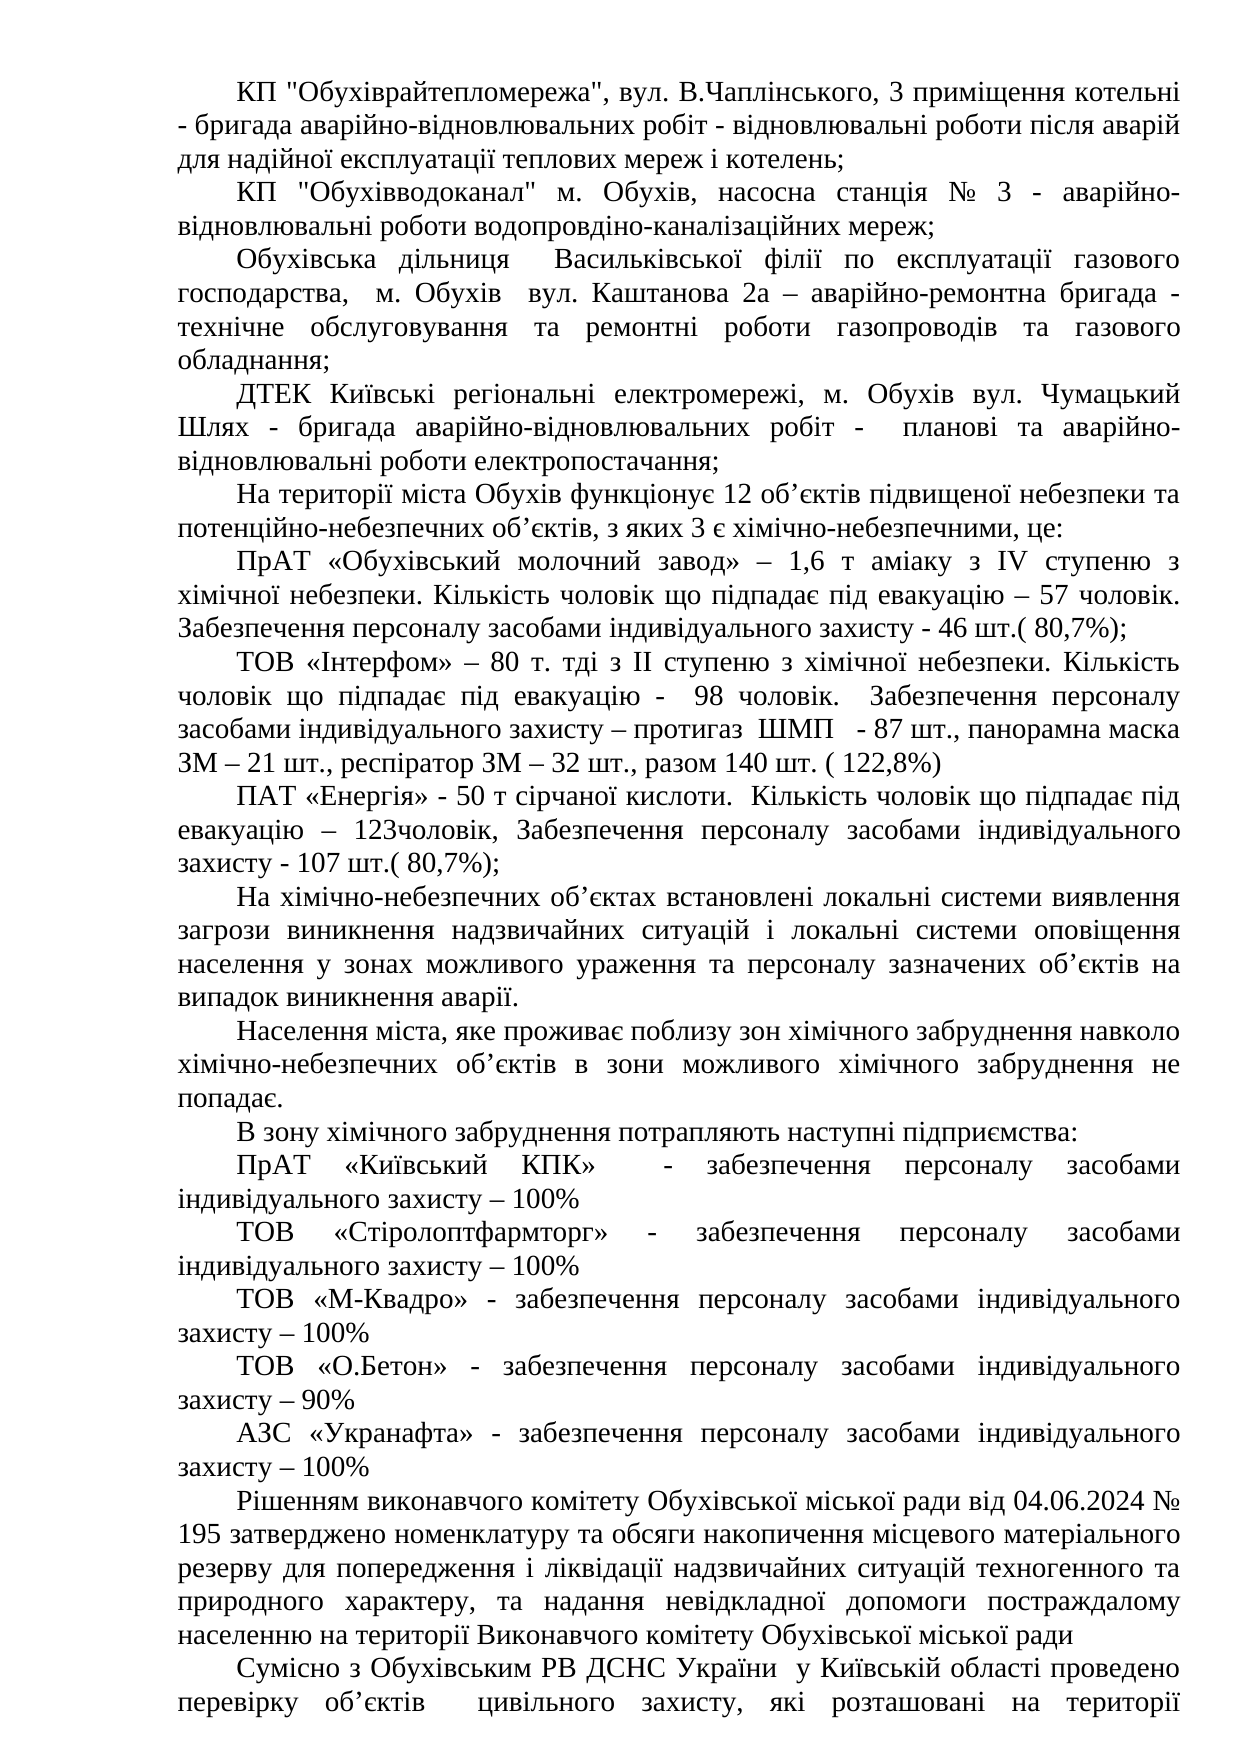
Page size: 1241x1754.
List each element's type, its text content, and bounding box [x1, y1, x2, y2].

text КП "Обухівводоканал" м. Обухів, насосна станція № 3 - аварійно-відновлювальні роботи водопровдіно-каналізаційних мереж; [177, 174, 1181, 242]
text На території міста Обухів функціонує 12 об’єктів підвищеної небезпеки та потенційно-небезпечних об’єктів, з яких 3 є хімічно-небезпечними, це: [177, 476, 1181, 543]
text На хімічно-небезпечних об’єктах встановлені локальні системи виявлення загрози виникнення надзвичайних ситуацій і локальні системи оповіщення населення у зонах можливого ураження та персоналу зазначених об’єктів на випадок виникнення аварії. [177, 879, 1181, 1013]
text Населення міста, яке проживає поблизу зон хімічного забруднення навколо хімічно-небезпечних об’єктів в зони можливого хімічного забруднення не попадає. [177, 1013, 1181, 1114]
text В зону хімічного забруднення потрапляють наступні підприємства: [177, 1114, 1181, 1147]
text ПрАТ «Київський КПК» - забезпечення персоналу засобами індивідуального захисту – 100% [177, 1147, 1181, 1214]
text ТОВ «Інтерфом» – 80 т. тді з ІІ ступеню з хімічної небезпеки. Кількість чоловік що підпадає під евакуацію - 98 чоловік. Забезпечення персоналу засобами індивідуального захисту – протигаз ШМП - 87 шт., панорамна маска ЗМ – 21 шт., респіратор ЗМ – 32 шт., разом 140 шт. ( 122,8%) [177, 644, 1181, 778]
text КП "Обухіврайтепломережа", вул. В.Чаплінського, 3 приміщення котельні - бригада аварійно-відновлювальних робіт - відновлювальні роботи після аварій для надійної експлуатації теплових мереж і котелень; [177, 74, 1181, 174]
text Обухівська дільниця Васильківської філії по експлуатації газового господарства, м. Обухів вул. Каштанова 2а – аварійно-ремонтна бригада - технічне обслуговування та ремонтні роботи газопроводів та газового обладнання; [177, 242, 1181, 376]
text ПрАТ «Обухівський молочний завод» – 1,6 т аміаку з ІV ступеню з хімічної небезпеки. Кількість чоловік що підпадає під евакуацію – 57 чоловік. Забезпечення персоналу засобами індивідуального захисту - 46 шт.( 80,7%); [177, 543, 1181, 644]
text Рішенням виконавчого комітету Обухівської міської ради від 04.06.2024 № 195 затверджено номенклатуру та обсяги накопичення місцевого матеріального резерву для попередження і ліквідації надзвичайних ситуацій техногенного та природного характеру, та надання невідкладної допомоги постраждалому населенню на території Виконавчого комітету Обухівської міської ради [177, 1483, 1181, 1650]
text ТОВ «Стіролоптфармторг» - забезпечення персоналу засобами індивідуального захисту – 100% [177, 1214, 1181, 1281]
text ПАТ «Енергія» - 50 т сірчаної кислоти. Кількість чоловік що підпадає під евакуацію – 123чоловік, Забезпечення персоналу засобами індивідуального захисту - 107 шт.( 80,7%); [177, 778, 1181, 879]
text АЗС «Укранафта» - забезпечення персоналу засобами індивідуального захисту – 100% [177, 1416, 1181, 1483]
text ТОВ «О.Бетон» - забезпечення персоналу засобами індивідуального захисту – 90% [177, 1348, 1181, 1416]
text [177, 1650, 1181, 1717]
text ДТЕК Київські регіональні електромережі, м. Обухів вул. Чумацький Шлях - бригада аварійно-відновлювальних робіт - планові та аварійно-відновлювальні роботи електропостачання; [177, 376, 1181, 476]
text ТОВ «М-Квадро» - забезпечення персоналу засобами індивідуального захисту – 100% [177, 1281, 1181, 1348]
